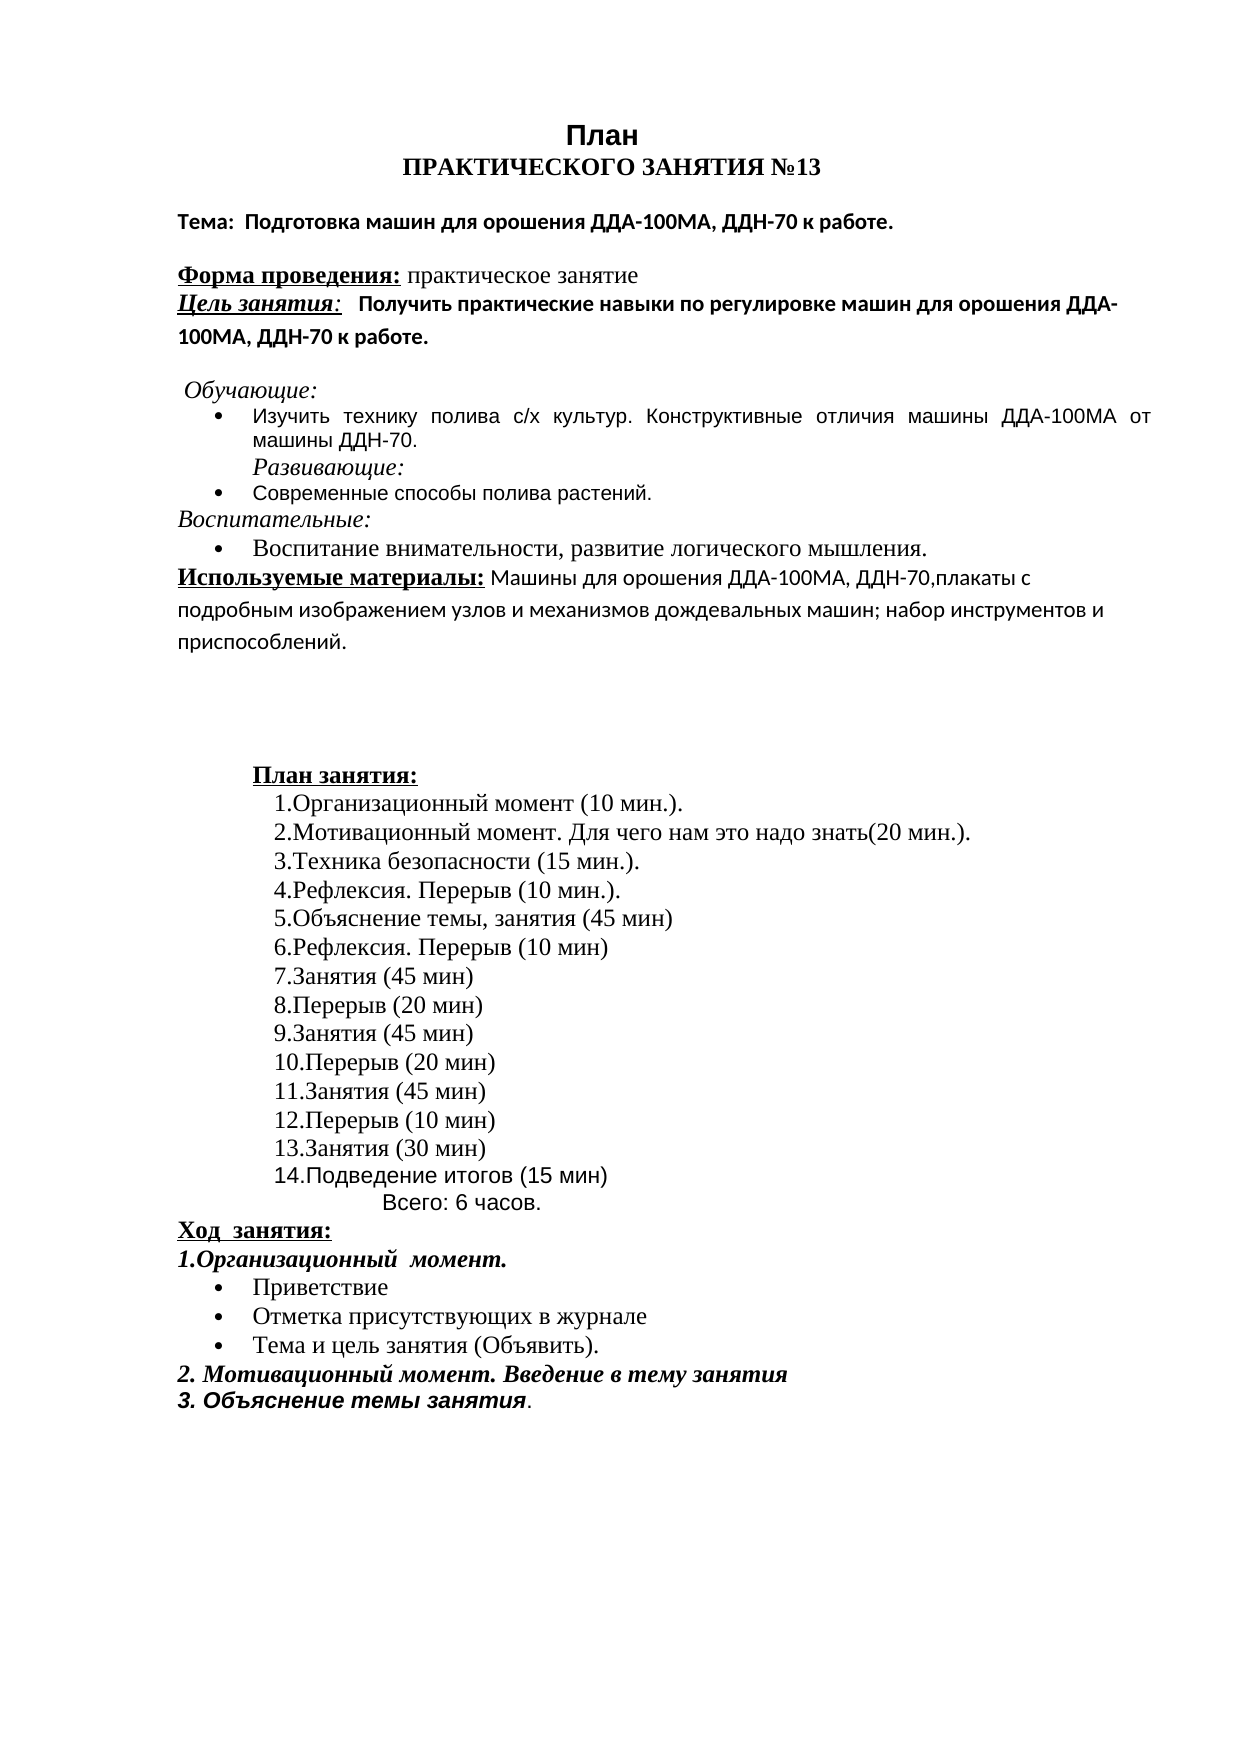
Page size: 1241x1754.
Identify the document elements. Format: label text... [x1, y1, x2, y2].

text 12.Перерыв (10 мин) [274, 1105, 1152, 1133]
text Воспитательные: [177, 504, 1152, 533]
text 7.Занятия (45 мин) [274, 961, 1152, 990]
text 2.Мотивационный момент. Для чего нам это надо знать(20 мин.). [274, 817, 1152, 846]
text План [177, 118, 1152, 152]
text 9.Занятия (45 мин) [274, 1018, 1152, 1047]
text 4.Рефлексия. Перерыв (10 мин.). [274, 875, 1152, 903]
text 1.Организационный момент (10 мин.). [274, 788, 1152, 817]
list Тема и цель занятия (Объявить). [215, 1330, 1152, 1359]
text 14.Подведение итогов (15 мин) [274, 1162, 1152, 1188]
text 5.Объяснение темы, занятия (45 мин) [274, 903, 1152, 932]
list Воспитание внимательности, развитие логического мышления. [215, 533, 1152, 562]
text 10.Перерыв (20 мин) [274, 1047, 1152, 1076]
text Всего: 6 часов. [274, 1188, 1152, 1215]
text 13.Занятия (30 мин) [274, 1133, 1152, 1162]
list Отметка присутствующих в журнале [215, 1301, 1152, 1330]
text 8.Перерыв (20 мин) [274, 990, 1152, 1018]
text Используемые материалы: Машины для орошения ДДА-100МА, ДДН-70,плакаты с подробным изображением узлов и механизмов дождевальных машин; набор инструментов и приспособлений. [177, 562, 1152, 655]
list Приветствие [215, 1272, 1152, 1301]
text Цель занятия: Получить практические навыки по регулировке машин для орошения ДДА-100МА, ДДН-70 к работе. [177, 288, 1152, 350]
text План занятия: [252, 760, 1152, 788]
text 3.Техника безопасности (15 мин.). [274, 846, 1152, 875]
text Тема: Подготовка машин для орошения ДДА-100МА, ДДН-70 к работе. [177, 207, 1152, 235]
text Обучающие: [177, 375, 1152, 403]
text 2. Мотивационный момент. Введение в тему занятия [177, 1359, 1152, 1387]
text ПРАКТИЧЕСКОГО ЗАНЯТИЯ №13 [177, 152, 1152, 180]
text 1.Организационный момент. [177, 1244, 1152, 1272]
text Форма проведения: практическое занятие [177, 260, 1152, 288]
text 3. Объяснение темы занятия. [177, 1387, 1152, 1414]
list Изучить технику полива с/х культур. Конструктивные отличия машины ДДА-100МА от машины ДДН-70. [215, 403, 1152, 452]
text Развивающие: [252, 452, 1152, 480]
text Ход занятия: [177, 1215, 1152, 1244]
text 11.Занятия (45 мин) [274, 1076, 1152, 1105]
list Современные способы полива растений. [215, 480, 1152, 504]
text 6.Рефлексия. Перерыв (10 мин) [274, 932, 1152, 961]
